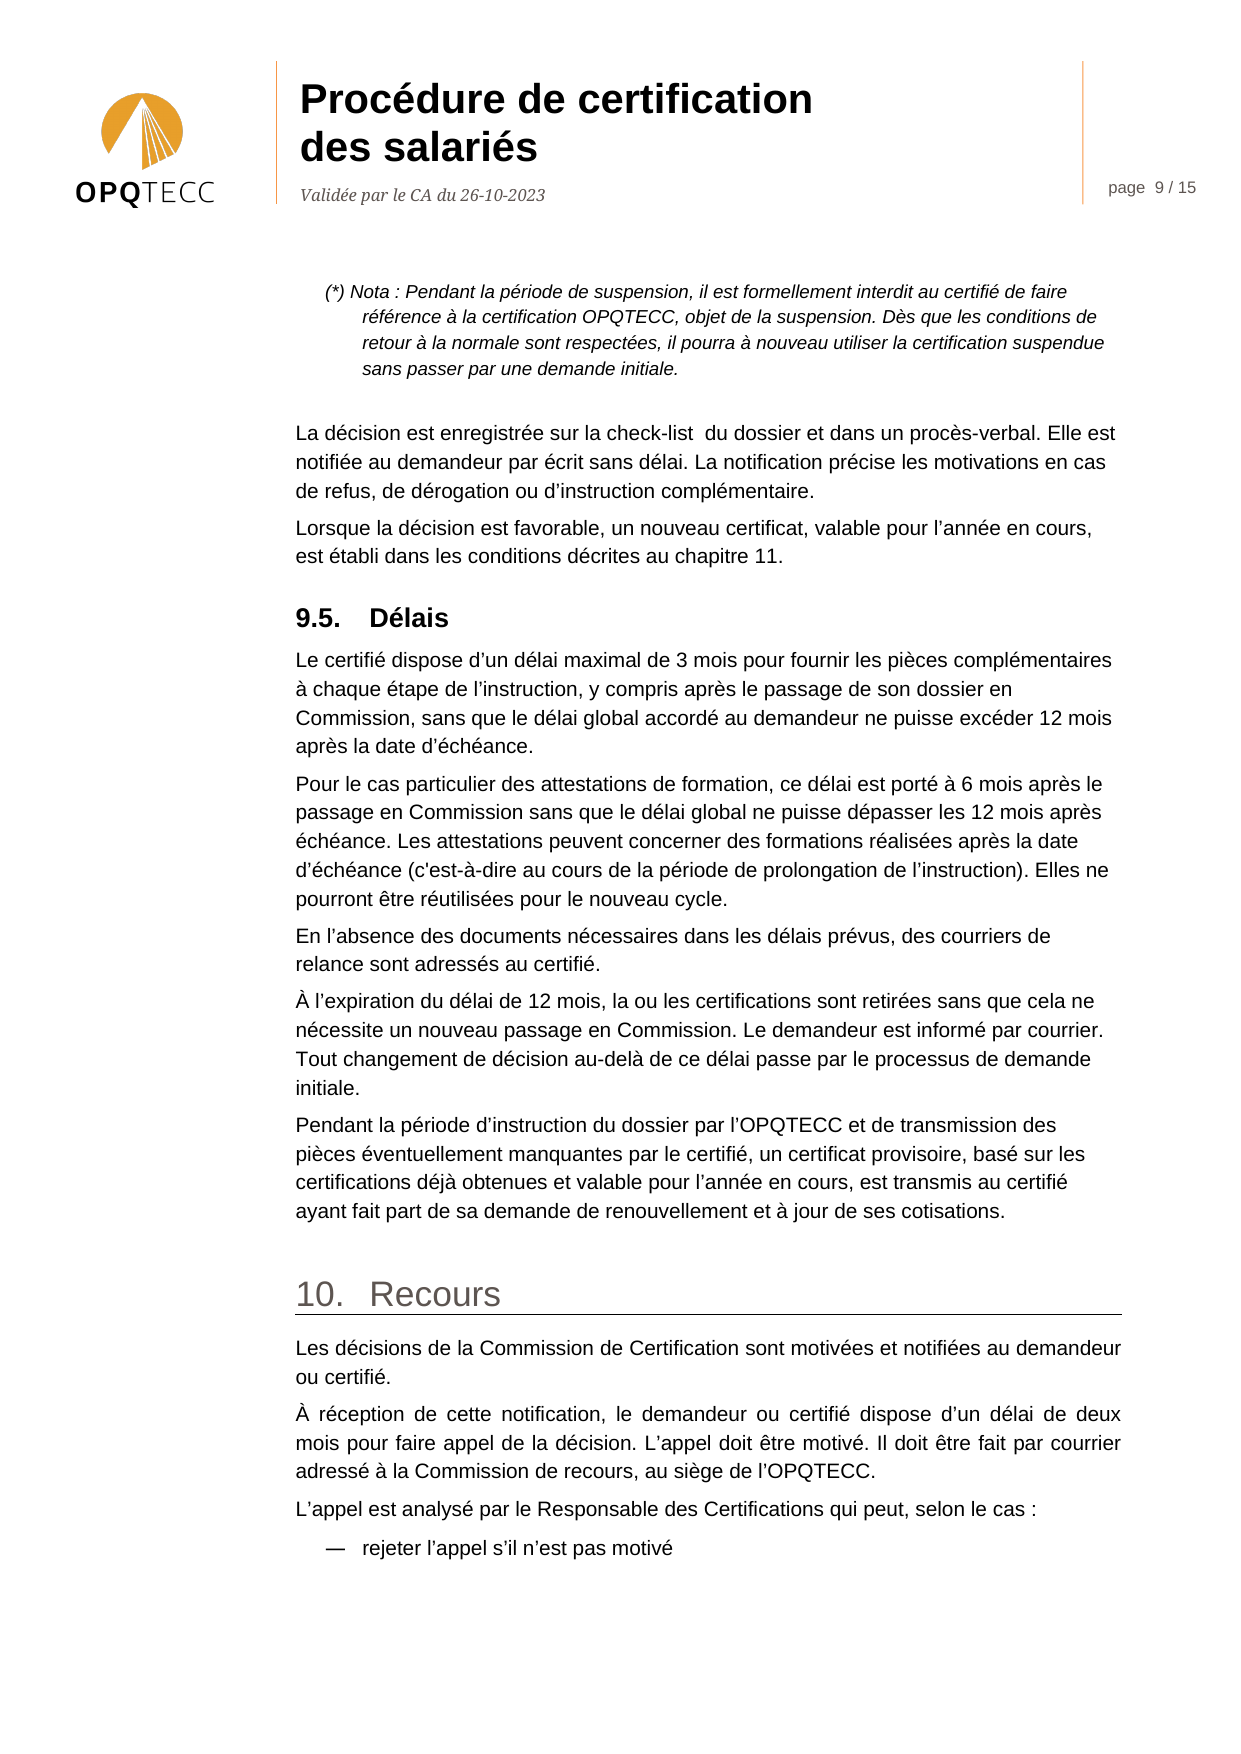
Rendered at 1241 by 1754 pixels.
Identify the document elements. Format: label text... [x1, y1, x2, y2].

text L’appel est analysé par le Responsable des Certifications qui peut, selon le cas : [295, 1496, 1122, 1520]
text En l’absence des documents nécessaires dans les délais prévus, des courriers de relance sont adressés au certifié. [295, 923, 1122, 976]
text À réception de cette notification, le demandeur ou certifié dispose d’un délai de deux mois pour faire appel de la décision. L’appel doit être motivé. Il doit être fait par courrier adressé à la Commission de recours, au siège de l’OPQTECC. [295, 1402, 1122, 1483]
text Le certifié dispose d’un délai maximal de 3 mois pour fournir les pièces complémentaires à chaque étape de l’instruction, y compris après le passage de son dossier en Commission, sans que le délai global accordé au demandeur ne puisse excéder 12 mois après la date d’échéance. [295, 648, 1122, 758]
list (*) Nota : Pendant la période de suspension, il est formellement interdit au certifié de faire référence à la certification OPQTECC, objet de la suspension. Dès que les conditions de retour à la normale sont respectées, il pourra à nouveau utiliser la certification suspendue sans passer par une demande initiale. [325, 281, 1122, 379]
text Les décisions de la Commission de Certification sont motivées et notifiées au demandeur ou certifié. [295, 1336, 1122, 1389]
text La décision est enregistrée sur la check-list du dossier et dans un procès-verbal. Elle est notifiée au demandeur par écrit sans délai. La notification précise les motivations en cas de refus, de dérogation ou d’instruction complémentaire. [295, 421, 1122, 502]
text Lorsque la décision est favorable, un nouveau certificat, valable pour l’année en cours, est établi dans les conditions décrites au chapitre 11. [295, 516, 1122, 568]
subtitle Recours [295, 1273, 1122, 1314]
list rejeter l’appel s’il n’est pas motivé [325, 1533, 1122, 1562]
picture [76, 93, 214, 208]
text Pour le cas particulier des attestations de formation, ce délai est porté à 6 mois après le passage en Commission sans que le délai global ne puisse dépasser les 12 mois après échéance. Les attestations peuvent concerner des formations réalisées après la date d’échéance (c'est-à-dire au cours de la période de prolongation de l’instruction). Elles ne pourront être réutilisées pour le nouveau cycle. [295, 771, 1122, 910]
text Pendant la période d’instruction du dossier par l’OPQTECC et de transmission des pièces éventuellement manquantes par le certifié, un certificat provisoire, basé sur les certifications déjà obtenues et valable pour l’année en cours, est transmis au certifié ayant fait part de sa demande de renouvellement et à jour de ses cotisations. [295, 1113, 1122, 1223]
text À l’expiration du délai de 12 mois, la ou les certifications sont retirées sans que cela ne nécessite un nouveau passage en Commission. Le demandeur est informé par courrier. Tout changement de décision au-delà de ce délai passe par le processus de demande initiale. [295, 989, 1122, 1099]
subtitle 9.5. Délais [295, 602, 1122, 633]
